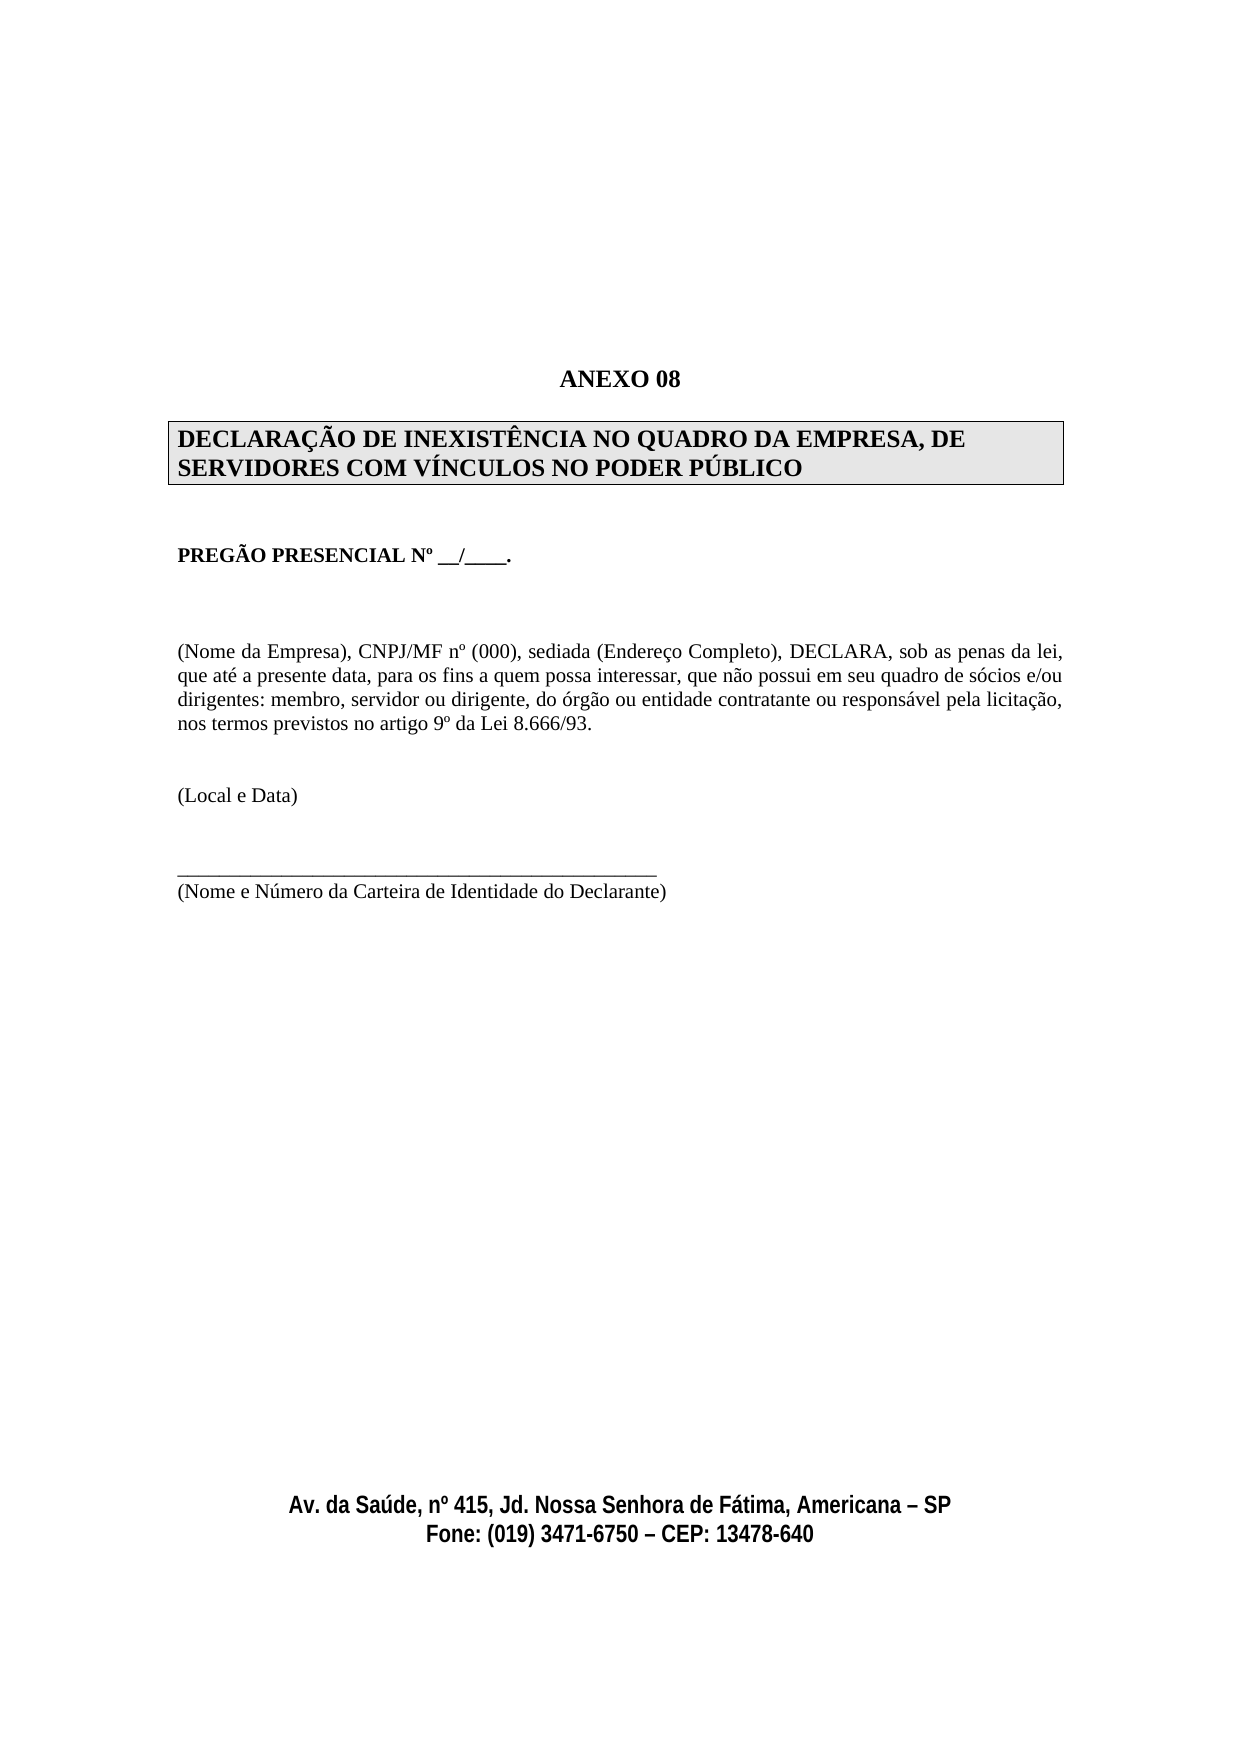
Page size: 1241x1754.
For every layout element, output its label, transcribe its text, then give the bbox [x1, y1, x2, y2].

text ANEXO 08 [177, 364, 1063, 392]
text DECLARAÇÃO DE INEXISTÊNCIA NO QUADRO DA EMPRESA, DE SERVIDORES COM VÍNCULOS NO PODER PÚBLICO [169, 422, 1063, 484]
text (Local e Data) [177, 783, 1063, 807]
text PREGÃO PRESENCIAL Nº __/____. [177, 542, 1063, 567]
text ______________________________________________ [177, 855, 1063, 879]
text (Nome da Empresa), CNPJ/MF nº (000), sediada (Endereço Completo), DECLARA, sob as penas da lei, que até a presente data, para os fins a quem possa interessar, que não possui em seu quadro de sócios e/ou dirigentes: membro, servidor ou dirigente, do órgão ou entidade contratante ou responsável pela licitação, nos termos previstos no artigo 9º da Lei 8.666/93. [177, 639, 1063, 735]
text (Nome e Número da Carteira de Identidade do Declarante) [177, 879, 1063, 903]
